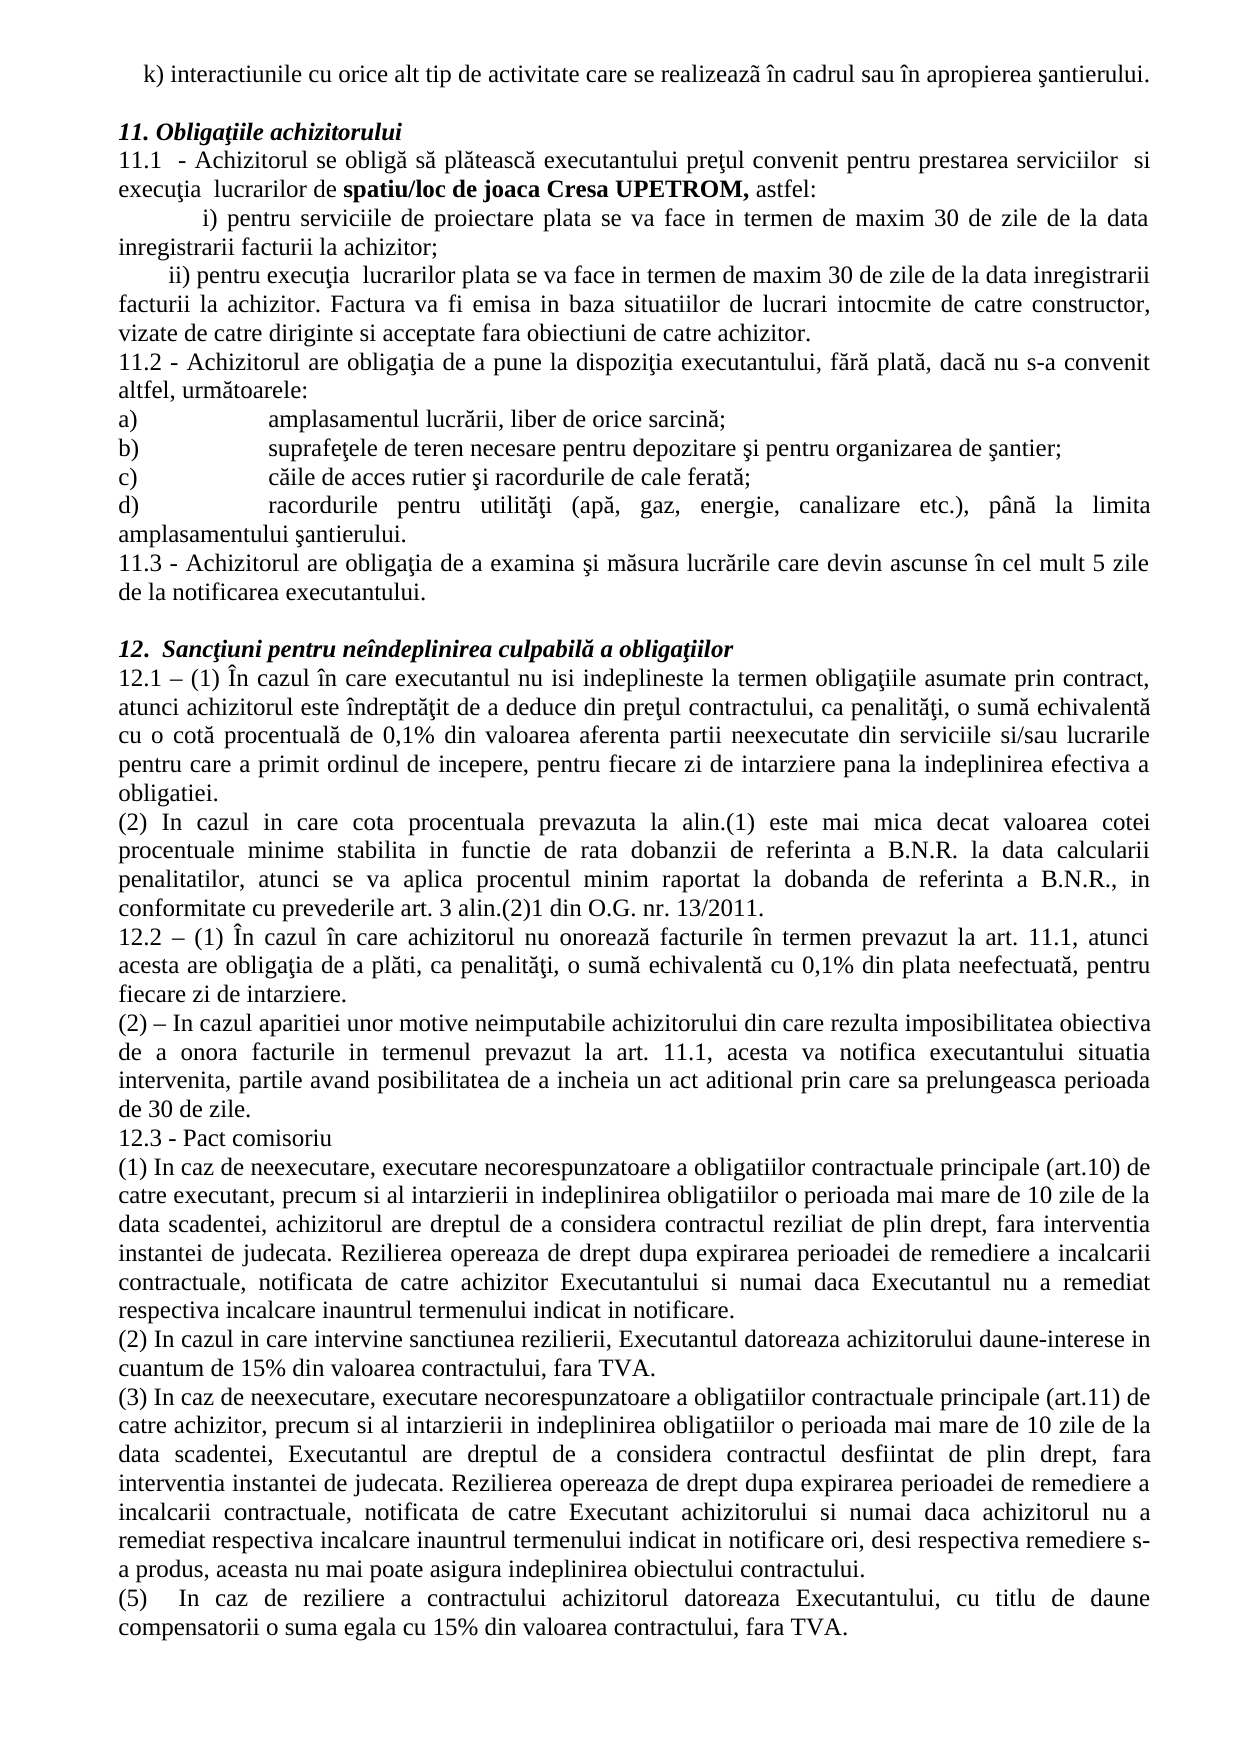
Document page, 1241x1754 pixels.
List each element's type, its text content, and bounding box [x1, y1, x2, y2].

text (2) – In cazul aparitiei unor motive neimputabile achizitorului din care rezulta imposibilitatea obiectiva de a onora facturile in termenul prevazut la art. 11.1, acesta va notifica executantului situatia intervenita, partile avand posibilitatea de a incheia un act aditional prin care sa prelungeasca perioada de 30 de zile. [118, 1008, 1152, 1123]
list căile de acces rutier şi racordurile de cale ferată; [118, 462, 1152, 490]
text (5) In caz de reziliere a contractului achizitorul datoreaza Executantului, cu titlu de daune compensatorii o suma egala cu 15% din valoarea contractului, fara TVA. [118, 1583, 1152, 1640]
list suprafeţele de teren necesare pentru depozitare şi pentru organizarea de şantier; [118, 433, 1152, 462]
text (2) In cazul in care intervine sanctiunea rezilierii, Executantul datoreaza achizitorului daune-interese in cuantum de 15% din valoarea contractului, fara TVA. [118, 1324, 1152, 1382]
text 12.2 – (1) În cazul în care achizitorul nu onorează facturile în termen prevazut la art. 11.1, atunci acesta are obligaţia de a plăti, ca penalităţi, o sumă echivalentă cu 0,1% din plata neefectuată, pentru fiecare zi de intarziere. [118, 922, 1152, 1008]
text (3) In caz de neexecutare, executare necorespunzatoare a obligatiilor contractuale principale (art.11) de catre achizitor, precum si al intarzierii in indeplinirea obligatiilor o perioada mai mare de 10 zile de la data scadentei, Executantul are dreptul de a considera contractul desfiintat de plin drept, fara interventia instantei de judecata. Rezilierea opereaza de drept dupa expirarea perioadei de remediere a incalcarii contractuale, notificata de catre Executant achizitorului si numai daca achizitorul nu a remediat respectiva incalcare inauntrul termenului indicat in notificare ori, desi respectiva remediere s-a produs, aceasta nu mai poate asigura indeplinirea obiectului contractului. [118, 1382, 1152, 1583]
list racordurile pentru utilităţi (apă, gaz, energie, canalizare etc.), până la limita amplasamentului şantierului. [118, 490, 1152, 548]
text 12.1 – (1) În cazul în care executantul nu isi indeplineste la termen obligaţiile asumate prin contract, atunci achizitorul este îndreptăţit de a deduce din preţul contractului, ca penalităţi, o sumă echivalentă cu o cotă procentuală de 0,1% din valoarea aferenta partii neexecutate din serviciile si/sau lucrarile pentru care a primit ordinul de incepere, pentru fiecare zi de intarziere pana la indeplinirea efectiva a obligatiei. [118, 663, 1152, 807]
text (1) In caz de neexecutare, executare necorespunzatoare a obligatiilor contractuale principale (art.10) de catre executant, precum si al intarzierii in indeplinirea obligatiilor o perioada mai mare de 10 zile de la data scadentei, achizitorul are dreptul de a considera contractul reziliat de plin drept, fara interventia instantei de judecata. Rezilierea opereaza de drept dupa expirarea perioadei de remediere a incalcarii contractuale, notificata de catre achizitor Executantului si numai daca Executantul nu a remediat respectiva incalcare inauntrul termenului indicat in notificare. [118, 1152, 1152, 1324]
text 11.1 - Achizitorul se obligă să plătească executantului preţul convenit pentru prestarea serviciilor si execuţia lucrarilor de spatiu/loc de joaca Cresa UPETROM, astfel: [118, 145, 1152, 203]
text 11.3 - Achizitorul are obligaţia de a examina şi măsura lucrările care devin ascunse în cel mult 5 zile de la notificarea executantului. [118, 548, 1152, 605]
list amplasamentul lucrării, liber de orice sarcină; [118, 404, 1152, 433]
text (2) In cazul in care cota procentuala prevazuta la alin.(1) este mai mica decat valoarea cotei procentuale minime stabilita in functie de rata dobanzii de referinta a B.N.R. la data calcularii penalitatilor, atunci se va aplica procentul minim raportat la dobanda de referinta a B.N.R., in conformitate cu prevederile art. 3 alin.(2)1 din O.G. nr. 13/2011. [118, 807, 1152, 922]
text ii) pentru execuţia lucrarilor plata se va face in termen de maxim 30 de zile de la data inregistrarii facturii la achizitor. Factura va fi emisa in baza situatiilor de lucrari intocmite de catre constructor, vizate de catre diriginte si acceptate fara obiectiuni de catre achizitor. [118, 260, 1152, 347]
text i) pentru serviciile de proiectare plata se va face in termen de maxim 30 de zile de la data inregistrarii facturii la achizitor; [118, 203, 1152, 260]
text 11. Obligaţiile achizitorului [118, 117, 1152, 145]
text k) interactiunile cu orice alt tip de activitate care se realizeazã în cadrul sau în apropierea şantierului. [118, 59, 1152, 88]
text 12.3 - Pact comisoriu [118, 1123, 1152, 1152]
text 12. Sancţiuni pentru neîndeplinirea culpabilă a obligaţiilor [118, 634, 1152, 663]
text 11.2 - Achizitorul are obligaţia de a pune la dispoziţia executantului, fără plată, dacă nu s-a convenit altfel, următoarele: [118, 347, 1152, 404]
